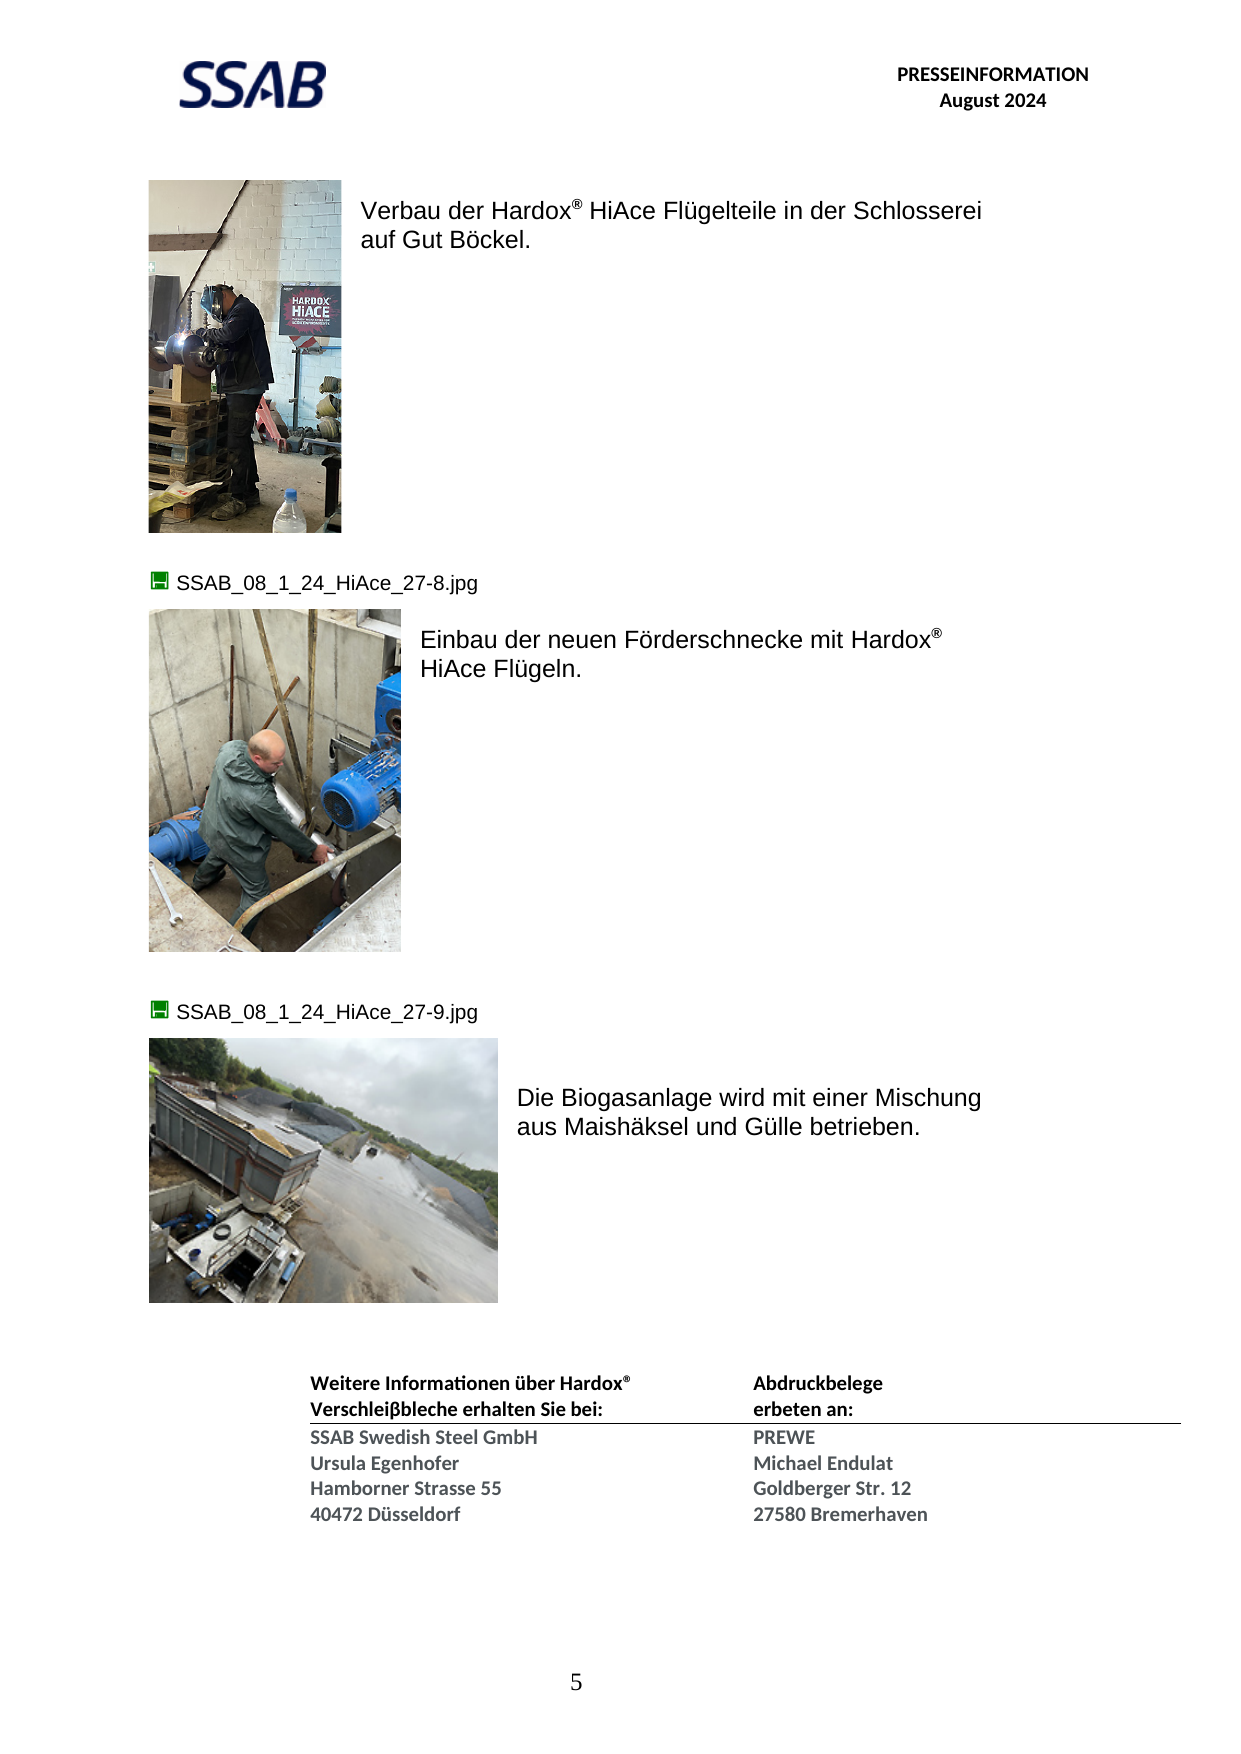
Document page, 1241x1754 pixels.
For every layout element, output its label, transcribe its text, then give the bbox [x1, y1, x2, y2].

picture [147, 180, 342, 532]
picture [179, 61, 326, 108]
picture [147, 1038, 498, 1302]
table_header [310, 1424, 747, 1538]
text Einbau der neuen Förderschnecke mit Hardox® HiAce Flügeln. [401, 625, 1004, 683]
text Die Biogasanlage wird mit einer Mischung aus Maishäksel und Gülle betrieben. [498, 1083, 1004, 1141]
text Verbau der Hardox® HiAce Flügelteile in der Schlosserei auf Gut Böckel. [342, 196, 1004, 254]
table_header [759, 1424, 1181, 1538]
text SSAB_08_1_24_HiAce_27-8.jpg [148, 570, 1004, 596]
text SSAB_08_1_24_HiAce_27-9.jpg [148, 999, 1004, 1026]
picture [147, 609, 401, 951]
